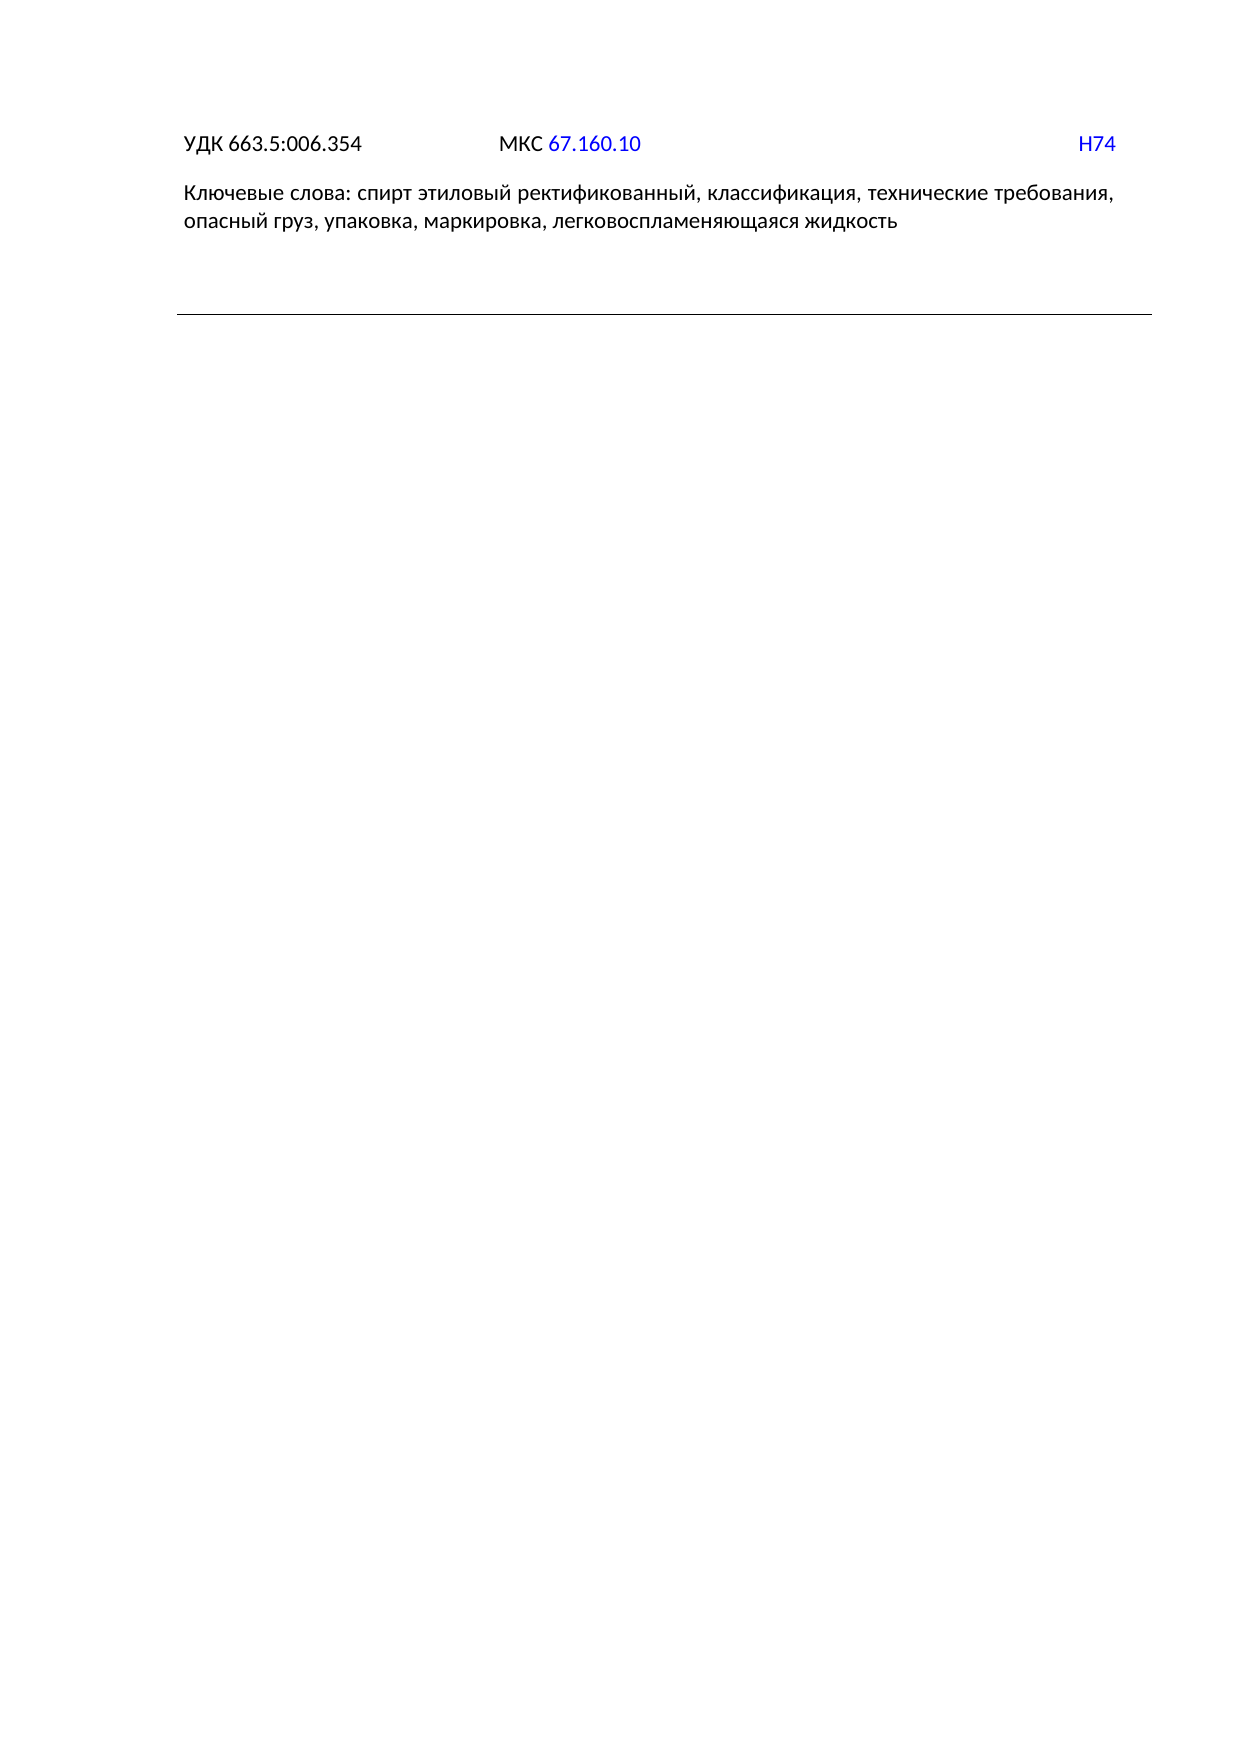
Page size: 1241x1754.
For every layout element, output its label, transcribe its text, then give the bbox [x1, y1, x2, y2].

table_header УДК 663.5:006.354 [177, 118, 492, 167]
table_header Н74 [807, 118, 1122, 167]
table_header МКС 67.160.10 [492, 118, 807, 167]
table_cell Ключевые слова: спирт этиловый ректификованный, классификация, технические требования, опасный груз, упаковка, маркировка, легковоспламеняющаяся жидкость [177, 168, 1122, 245]
